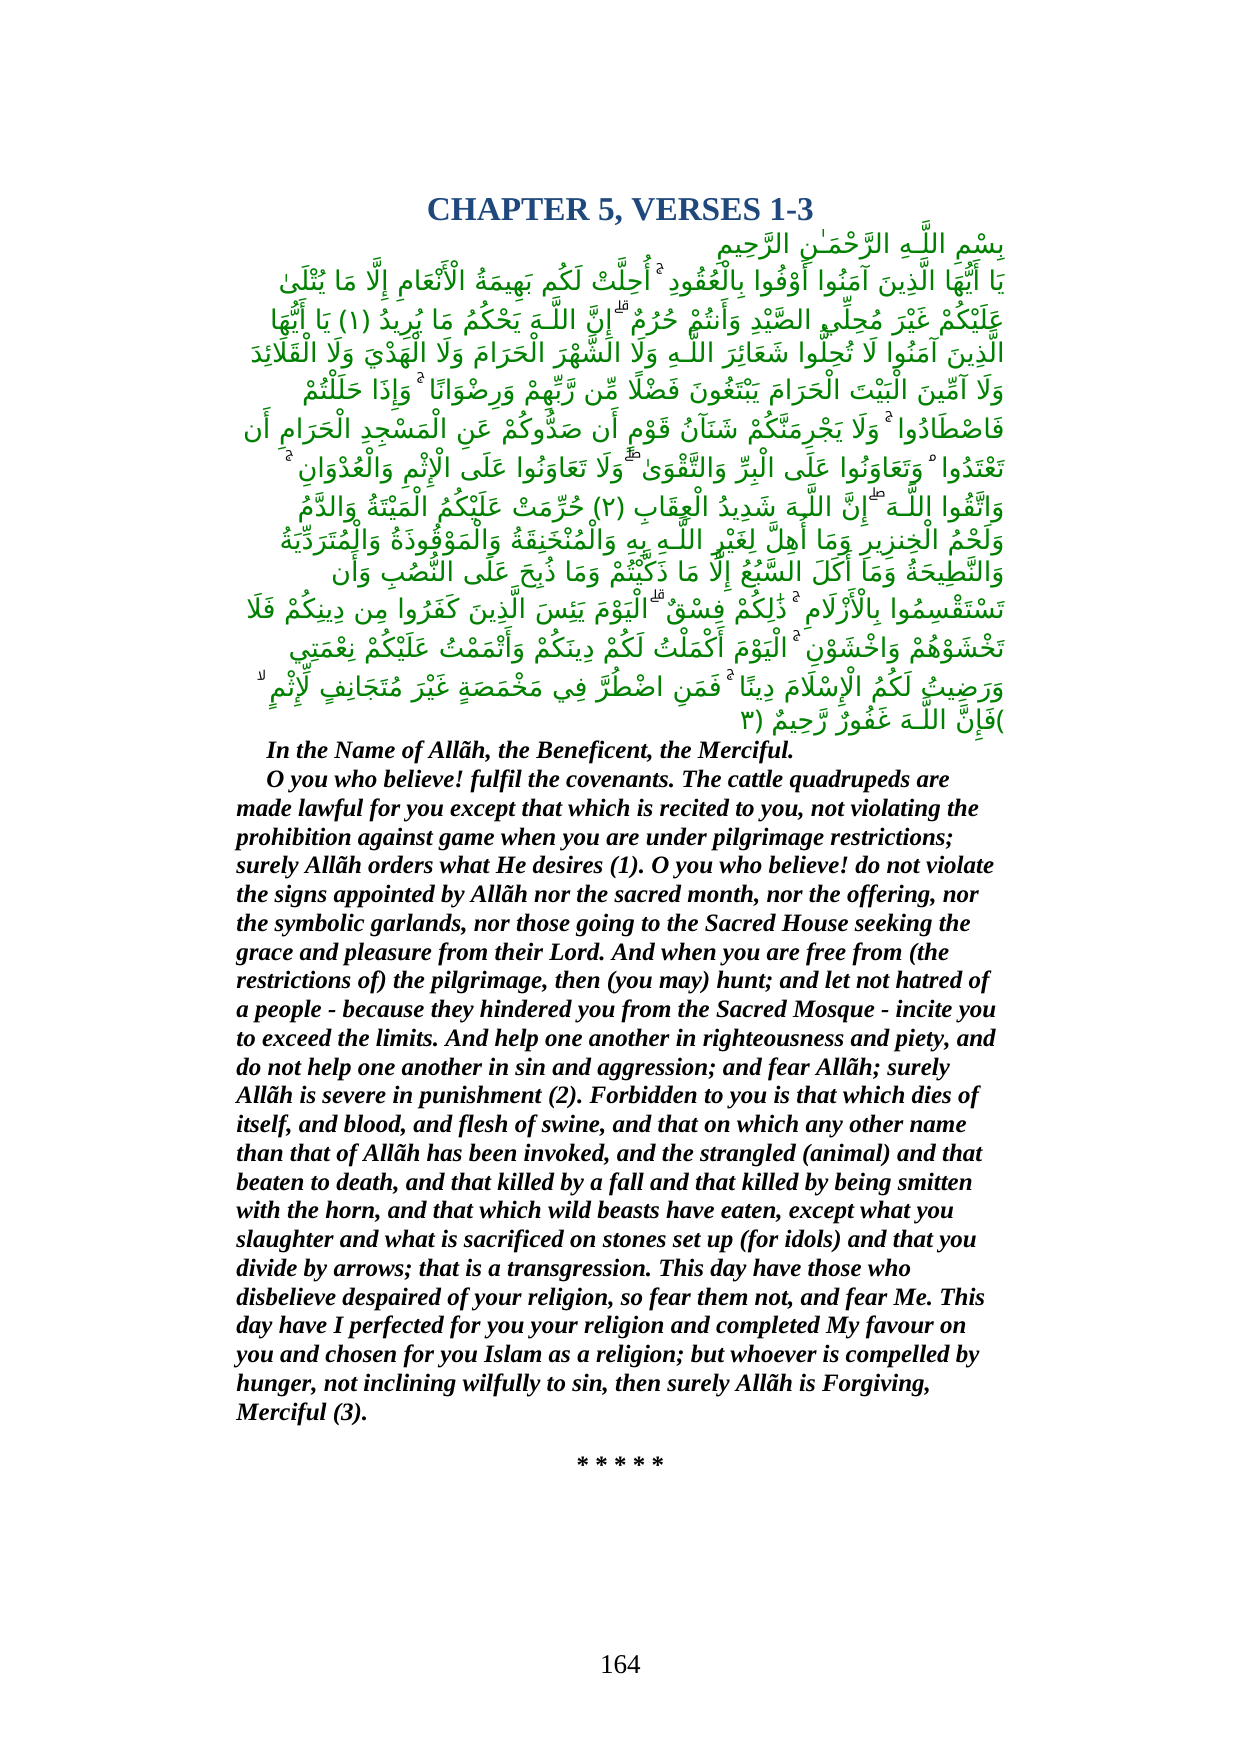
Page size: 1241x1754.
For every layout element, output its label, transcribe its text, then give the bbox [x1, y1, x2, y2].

text * * * * * [236, 1451, 1004, 1479]
text يَا أَيُّهَا الَّذِينَ آمَنُوا أَوْفُوا بِالْعُقُودِ ۚ أُحِلَّتْ لَكُم بَهِيمَةُ الْأَنْعَامِ إِلَّا مَا يُتْلَىٰ عَلَيْكُمْ غَيْرَ مُحِلِّي الصَّيْدِ وَأَنتُمْ حُرُمٌ ۗ إِنَّ اللَّـهَ يَحْكُمُ مَا يُرِيدُ ﴿١﴾ يَا أَيُّهَا الَّذِينَ آمَنُوا لَا تُحِلُّوا شَعَائِرَ اللَّـهِ وَلَا الشَّهْرَ الْحَرَامَ وَلَا الْهَدْيَ وَلَا الْقَلَائِدَ وَلَا آمِّينَ الْبَيْتَ الْحَرَامَ يَبْتَغُونَ فَضْلًا مِّن رَّبِّهِمْ وَرِضْوَانًا ۚ وَإِذَا حَلَلْتُمْ فَاصْطَادُوا ۚ وَلَا يَجْرِمَنَّكُمْ شَنَآنُ قَوْمٍ أَن صَدُّوكُمْ عَنِ الْمَسْجِدِ الْحَرَامِ أَن تَعْتَدُوا ۘ وَتَعَاوَنُوا عَلَى الْبِرِّ وَالتَّقْوَىٰ ۖ وَلَا تَعَاوَنُوا عَلَى الْإِثْمِ وَالْعُدْوَانِ ۚ وَاتَّقُوا اللَّـهَ ۖ إِنَّ اللَّـهَ شَدِيدُ الْعِقَابِ ﴿٢﴾ حُرِّمَتْ عَلَيْكُمُ الْمَيْتَةُ وَالدَّمُ وَلَحْمُ الْخِنزِيرِ وَمَا أُهِلَّ لِغَيْرِ اللَّـهِ بِهِ وَالْمُنْخَنِقَةُ وَالْمَوْقُوذَةُ وَالْمُتَرَدِّيَةُ وَالنَّطِيحَةُ وَمَا أَكَلَ السَّبُعُ إِلَّا مَا ذَكَّيْتُمْ وَمَا ذُبِحَ عَلَى النُّصُبِ وَأَن تَسْتَقْسِمُوا بِالْأَزْلَامِ ۚ ذَٰلِكُمْ فِسْقٌ ۗ الْيَوْمَ يَئِسَ الَّذِينَ كَفَرُوا مِن دِينِكُمْ فَلَا تَخْشَوْهُمْ وَاخْشَوْنِ ۚ الْيَوْمَ أَكْمَلْتُ لَكُمْ دِينَكُمْ وَأَتْمَمْتُ عَلَيْكُمْ نِعْمَتِي وَرَضِيتُ لَكُمُ الْإِسْلَامَ دِينًا ۚ فَمَنِ اضْطُرَّ فِي مَخْمَصَةٍ غَيْرَ مُتَجَانِفٍ لِّإِثْمٍ ۙ فَإِنَّ اللَّـهَ غَفُورٌ رَّحِيمٌ ﴿٣﴾ [236, 259, 1004, 736]
text In the Name of Allãh, the Beneficent, the Merciful. [236, 736, 1004, 764]
subtitle CHAPTER 5, VERSES 1-3 [236, 190, 1004, 228]
text بِسْمِ اللَّـهِ الرَّحْمَـٰنِ الرَّحِيمِ [236, 228, 1004, 259]
text O you who believe! fulfil the covenants. The cattle quadrupeds are made lawful for you except that which is recited to you, not violating the prohibition against game when you are under pilgrimage restrictions; surely Allãh orders what He desires (1). O you who believe! do not violate the signs appointed by Allãh nor the sacred month, nor the offering, nor the symbolic garlands, nor those going to the Sacred House seeking the grace and pleasure from their Lord. And when you are free from (the restrictions of) the pilgrimage, then (you may) hunt; and let not hatred of a people - because they hindered you from the Sacred Mosque - incite you to exceed the limits. And help one another in righteousness and piety, and do not help one another in sin and aggression; and fear Allãh; surely Allãh is severe in punishment (2). Forbidden to you is that which dies of itself, and blood, and flesh of swine, and that on which any other name than that of Allãh has been invoked, and the strangled (animal) and that beaten to death, and that killed by a fall and that killed by being smitten with the horn, and that which wild beasts have eaten, except what you slaughter and what is sacrificed on stones set up (for idols) and that you divide by arrows; that is a transgression. This day have those who disbelieve despaired of your religion, so fear them not, and fear Me. This day have I perfected for you your religion and completed My favour on you and chosen for you Islam as a religion; but whoever is compelled by hunger, not inclining wilfully to sin, then surely Allãh is Forgiving, Merciful (3). [236, 764, 1004, 1426]
